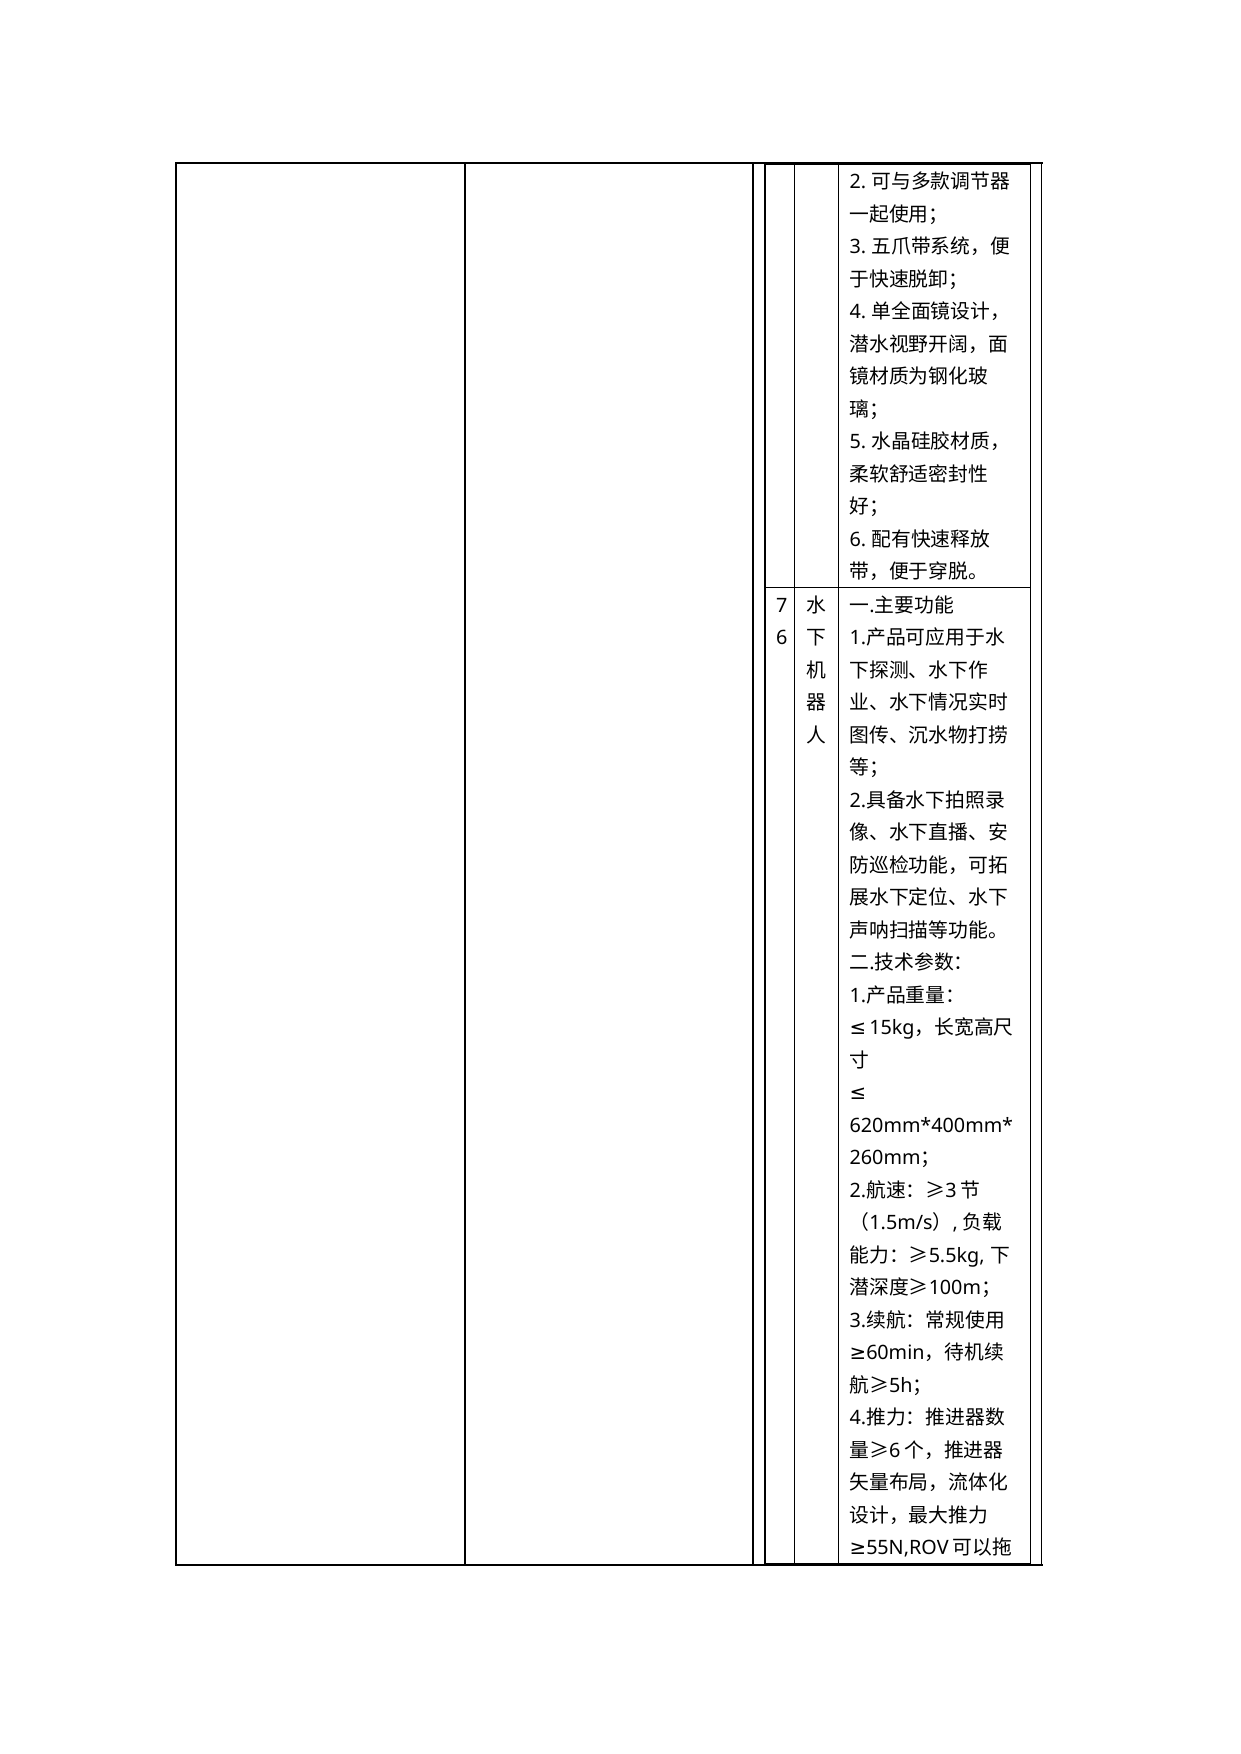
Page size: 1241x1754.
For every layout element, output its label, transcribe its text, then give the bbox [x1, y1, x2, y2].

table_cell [839, 588, 1030, 1563]
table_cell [1031, 164, 1041, 1564]
table_cell [466, 164, 752, 1564]
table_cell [795, 588, 838, 1563]
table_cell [766, 165, 794, 587]
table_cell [795, 165, 838, 587]
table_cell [839, 165, 1030, 587]
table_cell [754, 164, 764, 1564]
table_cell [766, 588, 794, 1563]
table_cell 1 [177, 164, 464, 1564]
